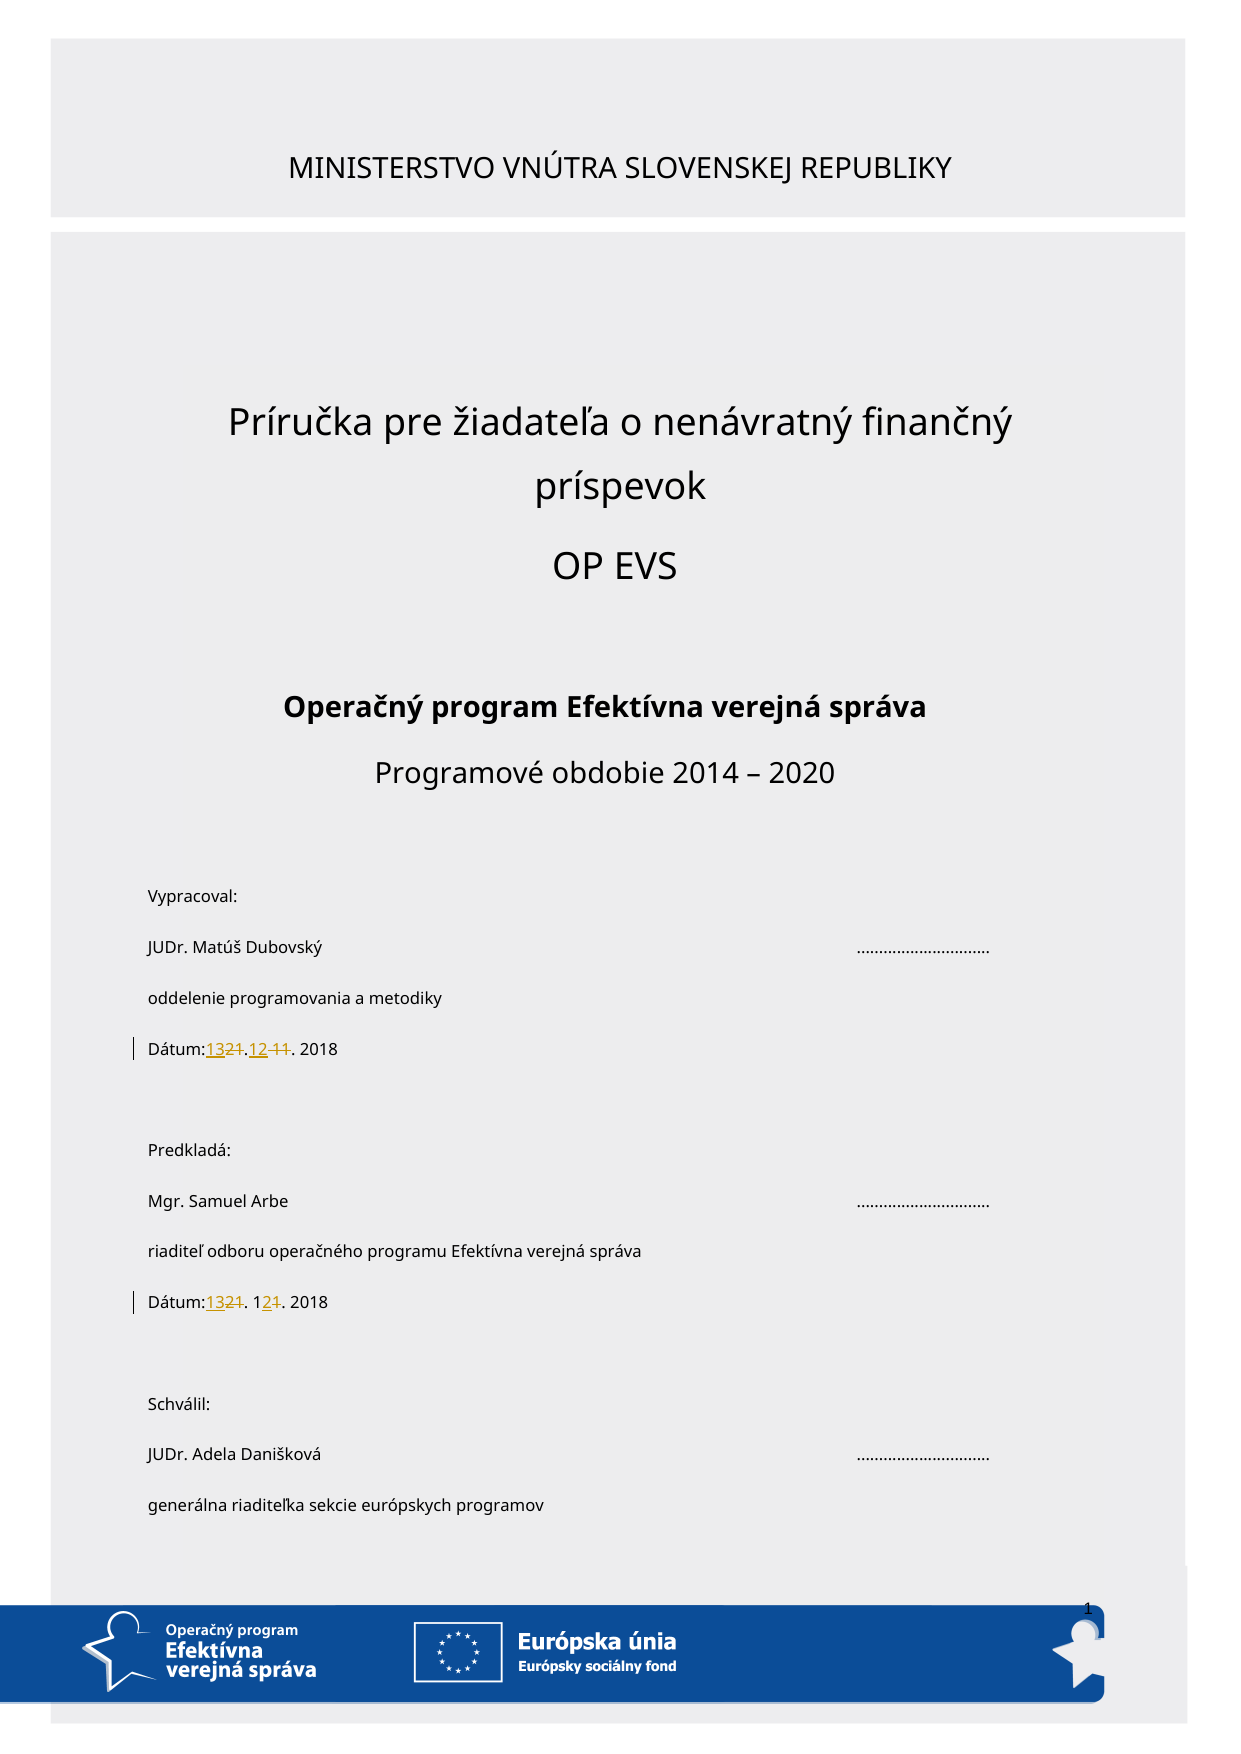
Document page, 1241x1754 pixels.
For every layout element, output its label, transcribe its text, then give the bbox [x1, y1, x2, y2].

text Predkladá: [148, 1139, 1092, 1161]
text OP EVS [148, 539, 1062, 591]
text Programové obdobie 2014 – 2020 [148, 752, 1062, 792]
picture [0, 9, 1240, 1754]
text riaditeľ odboru operačného programu Efektívna verejná správa [148, 1240, 1092, 1263]
text MINISTERSTVO VNÚTRA SLOVENSKEJ REPUBLIKY [148, 148, 1092, 187]
text JUDr. Adela Danišková .............................. [148, 1443, 1092, 1466]
text Operačný program Efektívna verejná správa [148, 686, 1062, 726]
text Dátum:. 1. 2018 [148, 1291, 1092, 1313]
text Dátum:.. 2018 [148, 1037, 1092, 1060]
text Schválil: [148, 1392, 1092, 1415]
text oddelenie programovania a metodiky [148, 986, 1092, 1009]
text Mgr. Samuel Arbe .............................. [148, 1189, 1092, 1212]
text Vypracoval: [148, 885, 1092, 908]
text Príručka pre žiadateľa o nenávratný finančný príspevok [148, 395, 1092, 510]
text generálna riaditeľka sekcie európskych programov [148, 1494, 1092, 1516]
text JUDr. Matúš Dubovský .............................. [148, 936, 1092, 958]
